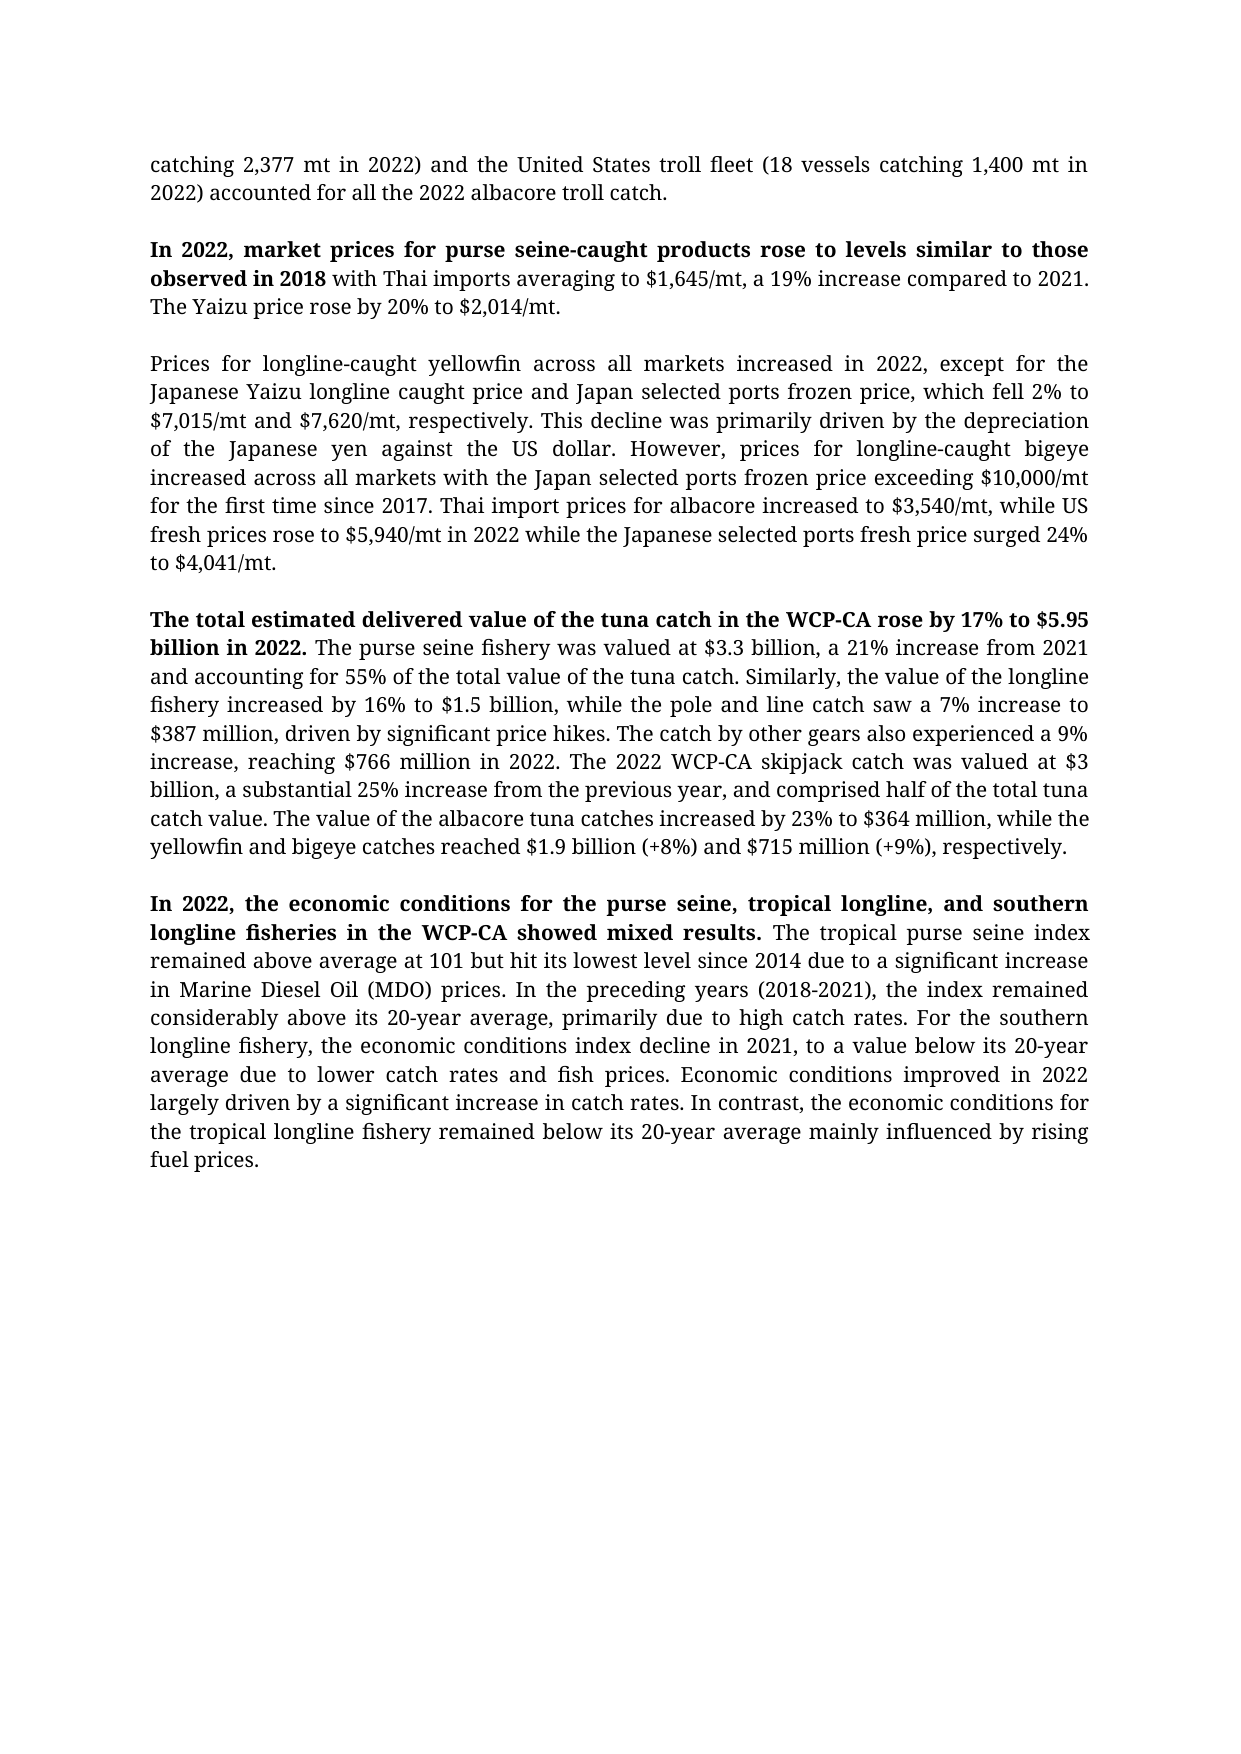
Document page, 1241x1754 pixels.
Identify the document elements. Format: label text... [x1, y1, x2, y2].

text In 2022, the economic conditions for the purse seine, tropical longline, and southern longline fisheries in the WCP-CA showed mixed results. The tropical purse seine index remained above average at 101 but hit its lowest level since 2014 due to a significant increase in Marine Diesel Oil (MDO) prices. In the preceding years (2018-2021), the index remained considerably above its 20-year average, primarily due to high catch rates. For the southern longline fishery, the economic conditions index decline in 2021, to a value below its 20-year average due to lower catch rates and fish prices. Economic conditions improved in 2022 largely driven by a significant increase in catch rates. In contrast, the economic conditions for the tropical longline fishery remained below its 20-year average mainly influenced by rising fuel prices. [150, 889, 1090, 1174]
text The total estimated delivered value of the tuna catch in the WCP-CA rose by 17% to $5.95 billion in 2022. The purse seine fishery was valued at $3.3 billion, a 21% increase from 2021 and accounting for 55% of the total value of the tuna catch. Similarly, the value of the longline fishery increased by 16% to $1.5 billion, while the pole and line catch saw a 7% increase to $387 million, driven by significant price hikes. The catch by other gears also experienced a 9% increase, reaching $766 million in 2022. The 2022 WCP-CA skipjack catch was valued at $3 billion, a substantial 25% increase from the previous year, and comprised half of the total tuna catch value. The value of the albacore tuna catches increased by 23% to $364 million, while the yellowfin and bigeye catches reached $1.9 billion (+8%) and $715 million (+9%), respectively. [150, 605, 1090, 861]
text In 2022, market prices for purse seine-caught products rose to levels similar to those observed in 2018 with Thai imports averaging to $1,645/mt, a 19% increase compared to 2021. The Yaizu price rose by 20% to $2,014/mt. [150, 235, 1090, 321]
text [150, 150, 1090, 207]
text Prices for longline-caught yellowfin across all markets increased in 2022, except for the Japanese Yaizu longline caught price and Japan selected ports frozen price, which fell 2% to $7,015/mt and $7,620/mt, respectively. This decline was primarily driven by the depreciation of the Japanese yen against the US dollar. However, prices for longline-caught bigeye increased across all markets with the Japan selected ports frozen price exceeding $10,000/mt for the first time since 2017. Thai import prices for albacore increased to $3,540/mt, while US fresh prices rose to $5,940/mt in 2022 while the Japanese selected ports fresh price surged 24% to $4,041/mt. [150, 349, 1090, 577]
